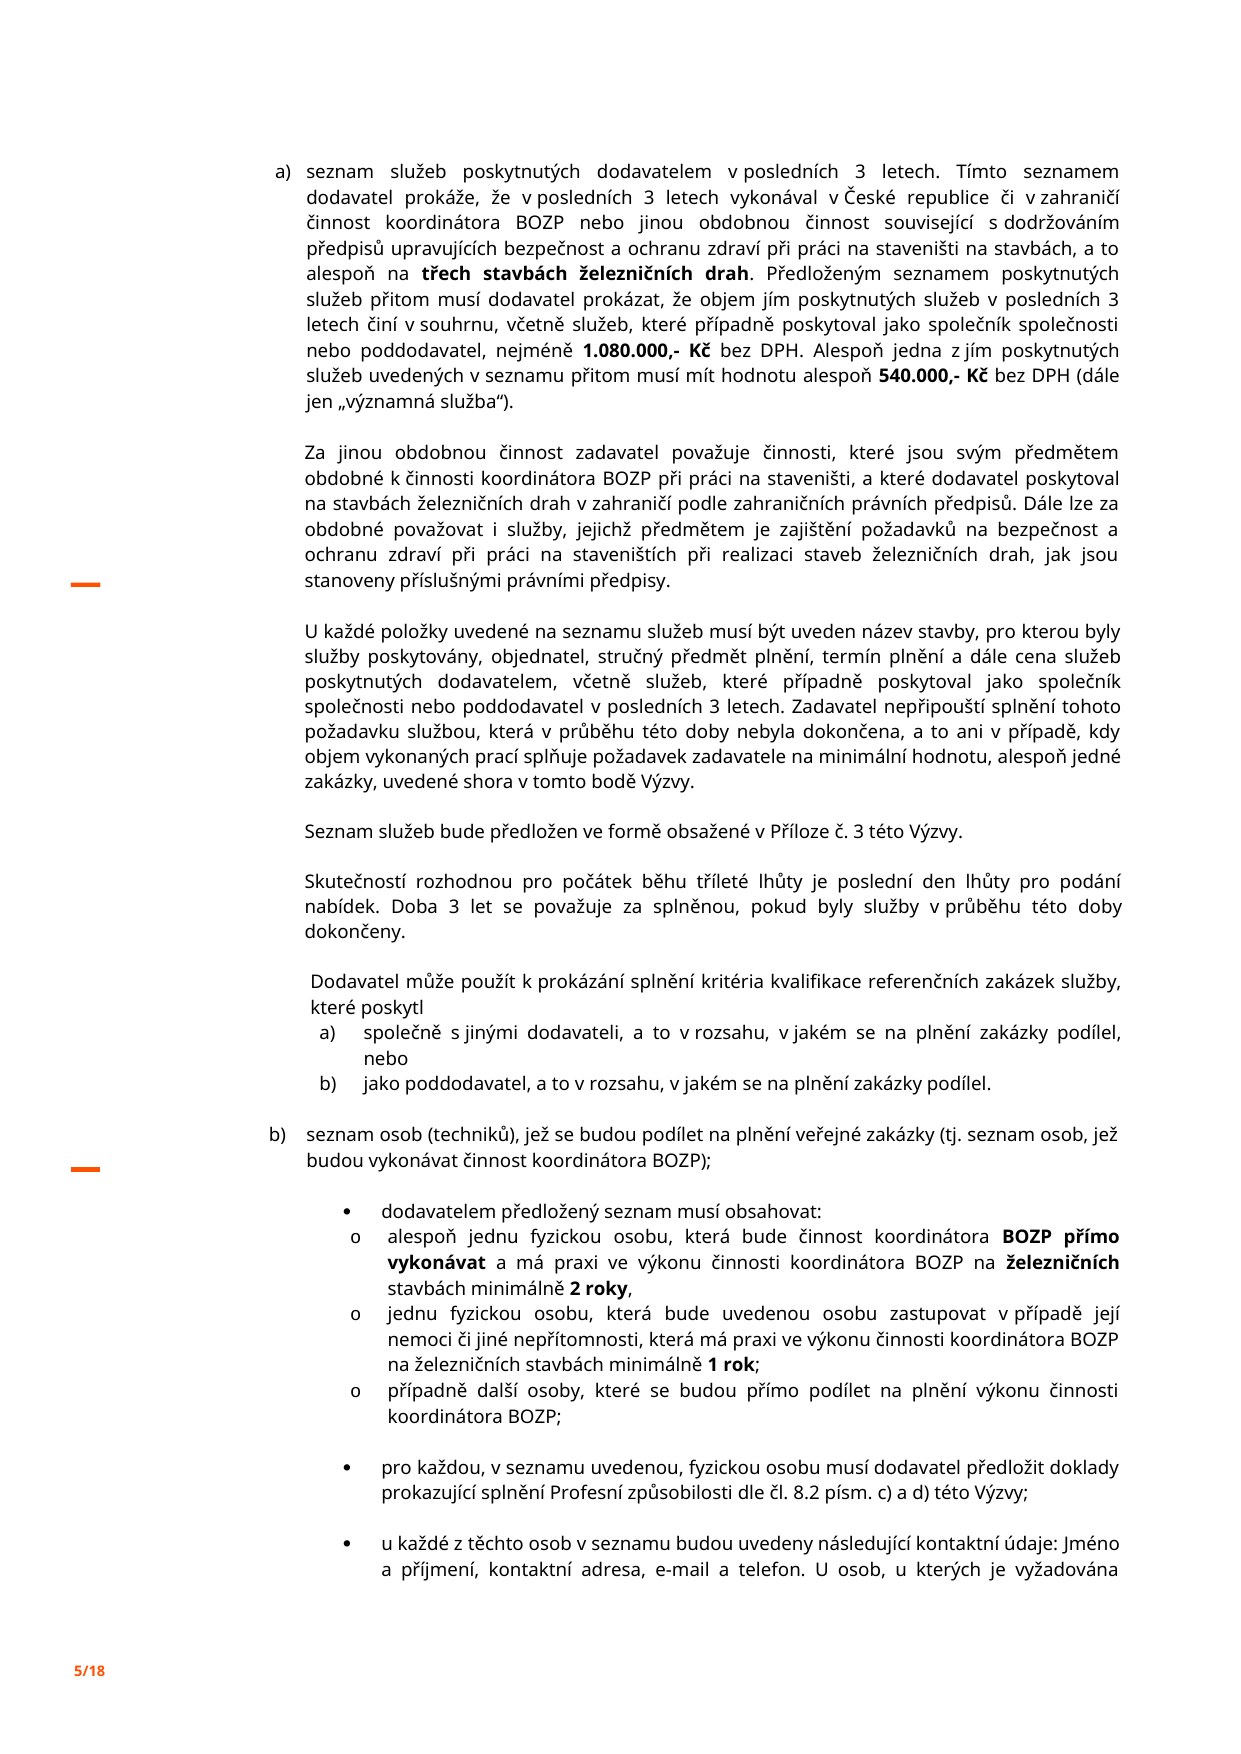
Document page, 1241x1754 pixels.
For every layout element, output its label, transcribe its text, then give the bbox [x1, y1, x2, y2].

text Za jinou obdobnou činnost zadavatel považuje činnosti, které jsou svým předmětem obdobné k činnosti koordinátora BOZP při práci na staveništi, a které dodavatel poskytoval na stavbách železničních drah v zahraničí podle zahraničních právních předpisů. Dále lze za obdobné považovat i služby, jejichž předmětem je zajištění požadavků na bezpečnost a ochranu zdraví při práci na staveništích při realizaci staveb železničních drah, jak jsou stanoveny příslušnými právními předpisy. [304, 439, 1120, 592]
list jednu fyzickou osobu, která bude uvedenou osobu zastupovat v případě její nemoci či jiné nepřítomnosti, která má praxi ve výkonu činnosti koordinátora BOZP na železničních stavbách minimálně 1 rok; [350, 1301, 1120, 1377]
text Dodavatel může použít k prokázání splnění kritéria kvalifikace referenčních zakázek služby, které poskytl [310, 968, 1122, 1019]
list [343, 1531, 1120, 1582]
text Skutečností rozhodnou pro počátek běhu tříleté lhůty je poslední den lhůty pro podání nabídek. Doba 3 let se považuje za splněnou, pokud byly služby v průběhu této doby dokončeny. [304, 868, 1122, 943]
list dodavatelem předložený seznam musí obsahovat: [343, 1198, 1120, 1224]
list alespoň jednu fyzickou osobu, která bude činnost koordinátora BOZP přímo vykonávat a má praxi ve výkonu činnosti koordinátora BOZP na železničních stavbách minimálně 2 roky, [350, 1224, 1120, 1301]
text U každé položky uvedené na seznamu služeb musí být uveden název stavby, pro kterou byly služby poskytovány, objednatel, stručný předmět plnění, termín plnění a dále cena služeb poskytnutých dodavatelem, včetně služeb, které případně poskytoval jako společník společnosti nebo poddodavatel v posledních 3 letech. Zadavatel nepřipouští splnění tohoto požadavku službou, která v průběhu této doby nebyla dokončena, a to ani v případě, kdy objem vykonaných prací splňuje požadavek zadavatele na minimální hodnotu, alespoň jedné zakázky, uvedené shora v tomto bodě Výzvy. [304, 618, 1122, 793]
list seznam osob (techniků), jež se budou podílet na plnění veřejné zakázky (tj. seznam osob, jež budou vykonávat činnost koordinátora BOZP); [269, 1122, 1120, 1173]
list pro každou, v seznamu uvedenou, fyzickou osobu musí dodavatel předložit doklady prokazující splnění Profesní způsobilosti dle čl. 8.2 písm. c) a d) této Výzvy; [343, 1454, 1120, 1505]
text Seznam služeb bude předložen ve formě obsažené v Příloze č. 3 této Výzvy. [304, 818, 1122, 843]
list případně další osoby, které se budou přímo podílet na plnění výkonu činnosti koordinátora BOZP; [350, 1377, 1120, 1428]
text a) společně s jinými dodavateli, a to v rozsahu, v jakém se na plnění zakázky podílel, nebo [319, 1019, 1122, 1071]
list seznam služeb poskytnutých dodavatelem v posledních 3 letech. Tímto seznamem dodavatel prokáže, že v posledních 3 letech vykonával v České republice či v zahraničí činnost koordinátora BOZP nebo jinou obdobnou činnost související s dodržováním předpisů upravujících bezpečnost a ochranu zdraví při práci na staveništi na stavbách, a to alespoň na třech stavbách železničních drah. Předloženým seznamem poskytnutých služeb přitom musí dodavatel prokázat, že objem jím poskytnutých služeb v posledních 3 letech činí v souhrnu, včetně služeb, které případně poskytoval jako společník společnosti nebo poddodavatel, nejméně 1.080.000,- Kč bez DPH. Alespoň jedna z jím poskytnutých služeb uvedených v seznamu přitom musí mít hodnotu alespoň 540.000,- Kč bez DPH (dále jen „významná služba“). [275, 159, 1120, 414]
text b) jako poddodavatel, a to v rozsahu, v jakém se na plnění zakázky podílel. [319, 1071, 1122, 1096]
